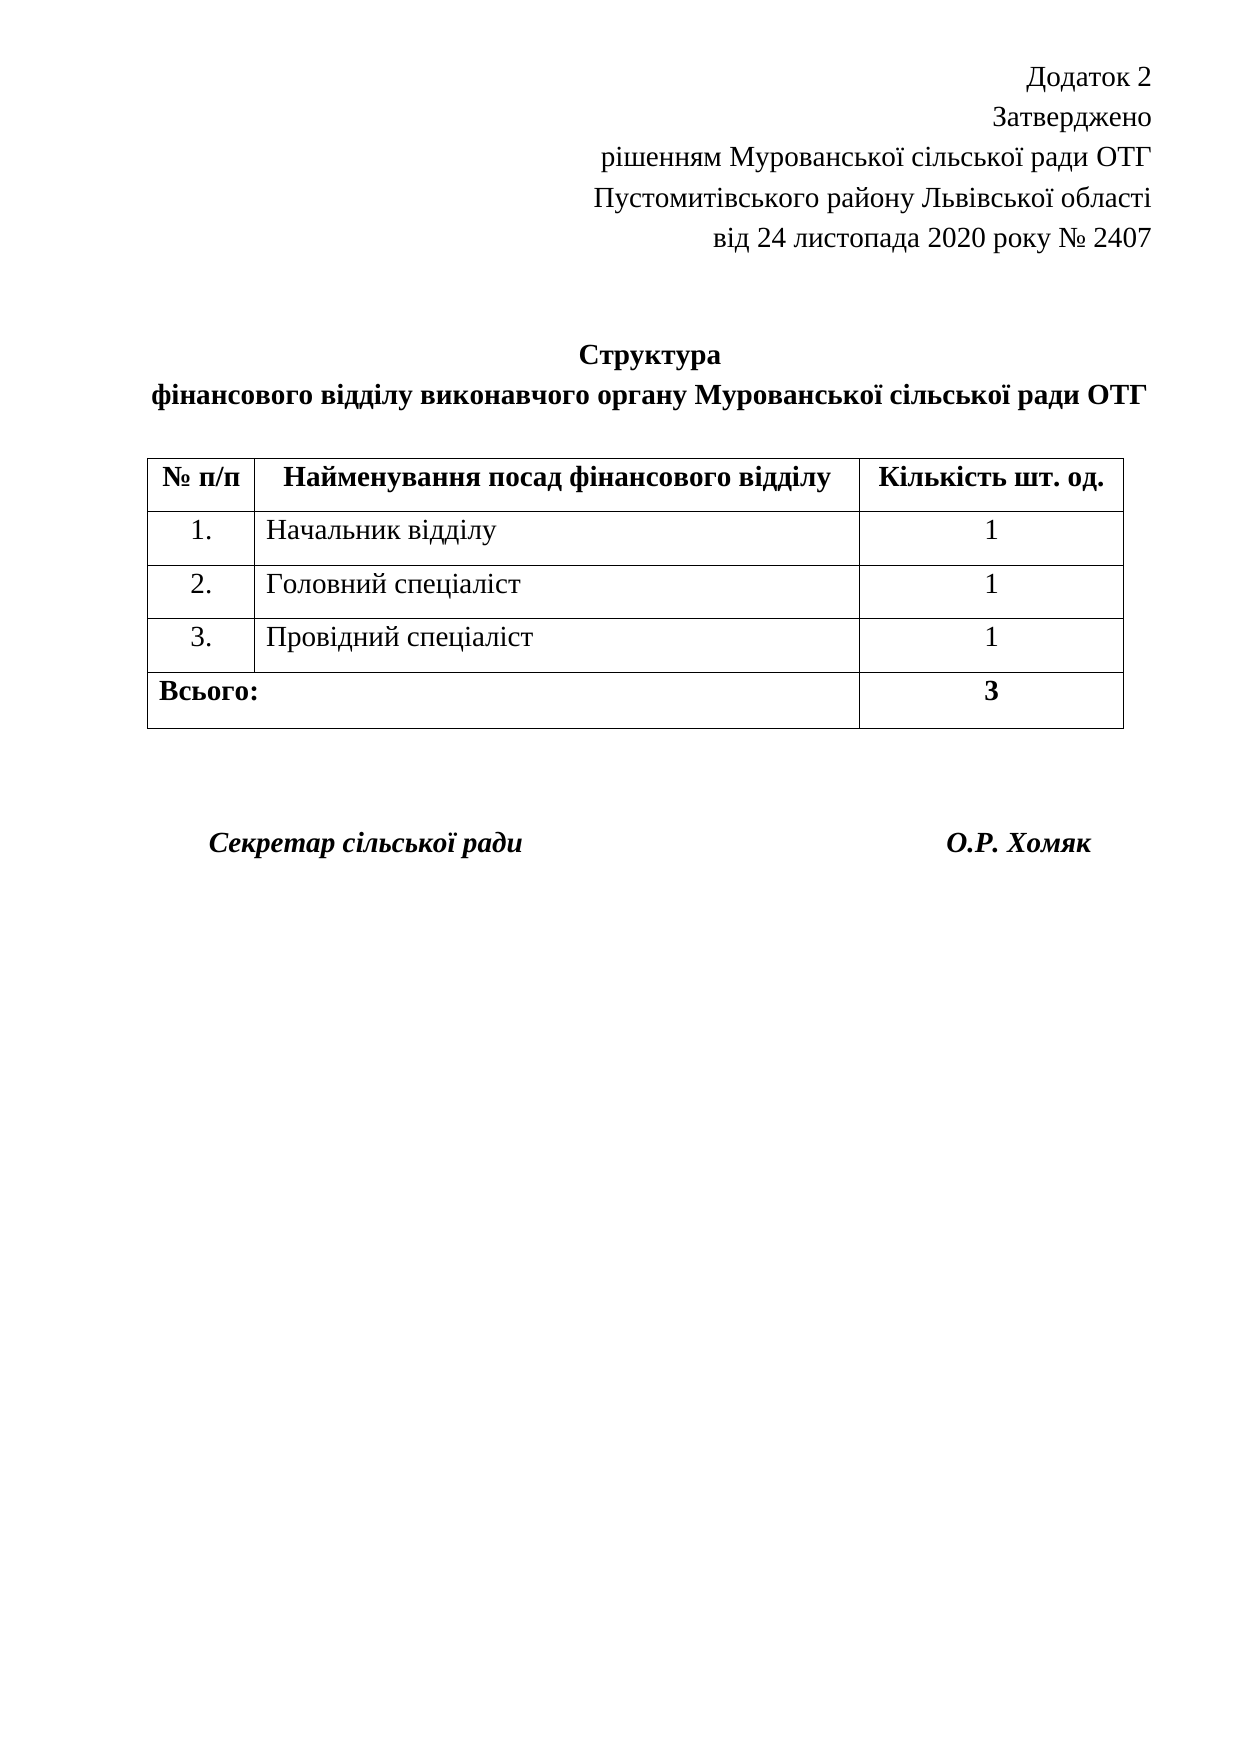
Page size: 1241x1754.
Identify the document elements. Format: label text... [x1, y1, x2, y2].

table_cell 1 [860, 619, 1123, 672]
table_cell Провідний спеціаліст [255, 619, 859, 672]
text від 24 листопада 2020 року № 2407 [148, 220, 1152, 253]
table_header № п/п [148, 459, 254, 511]
text фінансового відділу виконавчого органу Мурованської сільської ради ОТГ [148, 377, 1152, 411]
table_cell 1 [860, 566, 1123, 618]
table_cell 2. [148, 566, 254, 618]
table_cell 1 [860, 512, 1123, 565]
text рішенням Мурованської сільської ради ОТГ [148, 139, 1152, 173]
text Затверджено [148, 99, 1152, 133]
text Секретар сільської ради О.Р. Хомяк [148, 825, 1152, 859]
text Структура [148, 337, 1152, 371]
text Пустомитівського району Львівської області [148, 180, 1152, 213]
table_cell 3. [148, 619, 254, 672]
text Додаток 2 [148, 59, 1152, 93]
table_cell 3 [860, 673, 1123, 728]
table_header Кількість шт. од. [860, 459, 1123, 511]
table_cell Головний спеціаліст [255, 566, 859, 618]
table_cell Начальник відділу [255, 512, 859, 565]
table_header Найменування посад фінансового відділу [255, 459, 859, 511]
table_cell Всього: [148, 673, 859, 728]
table_cell 1. [148, 512, 254, 565]
